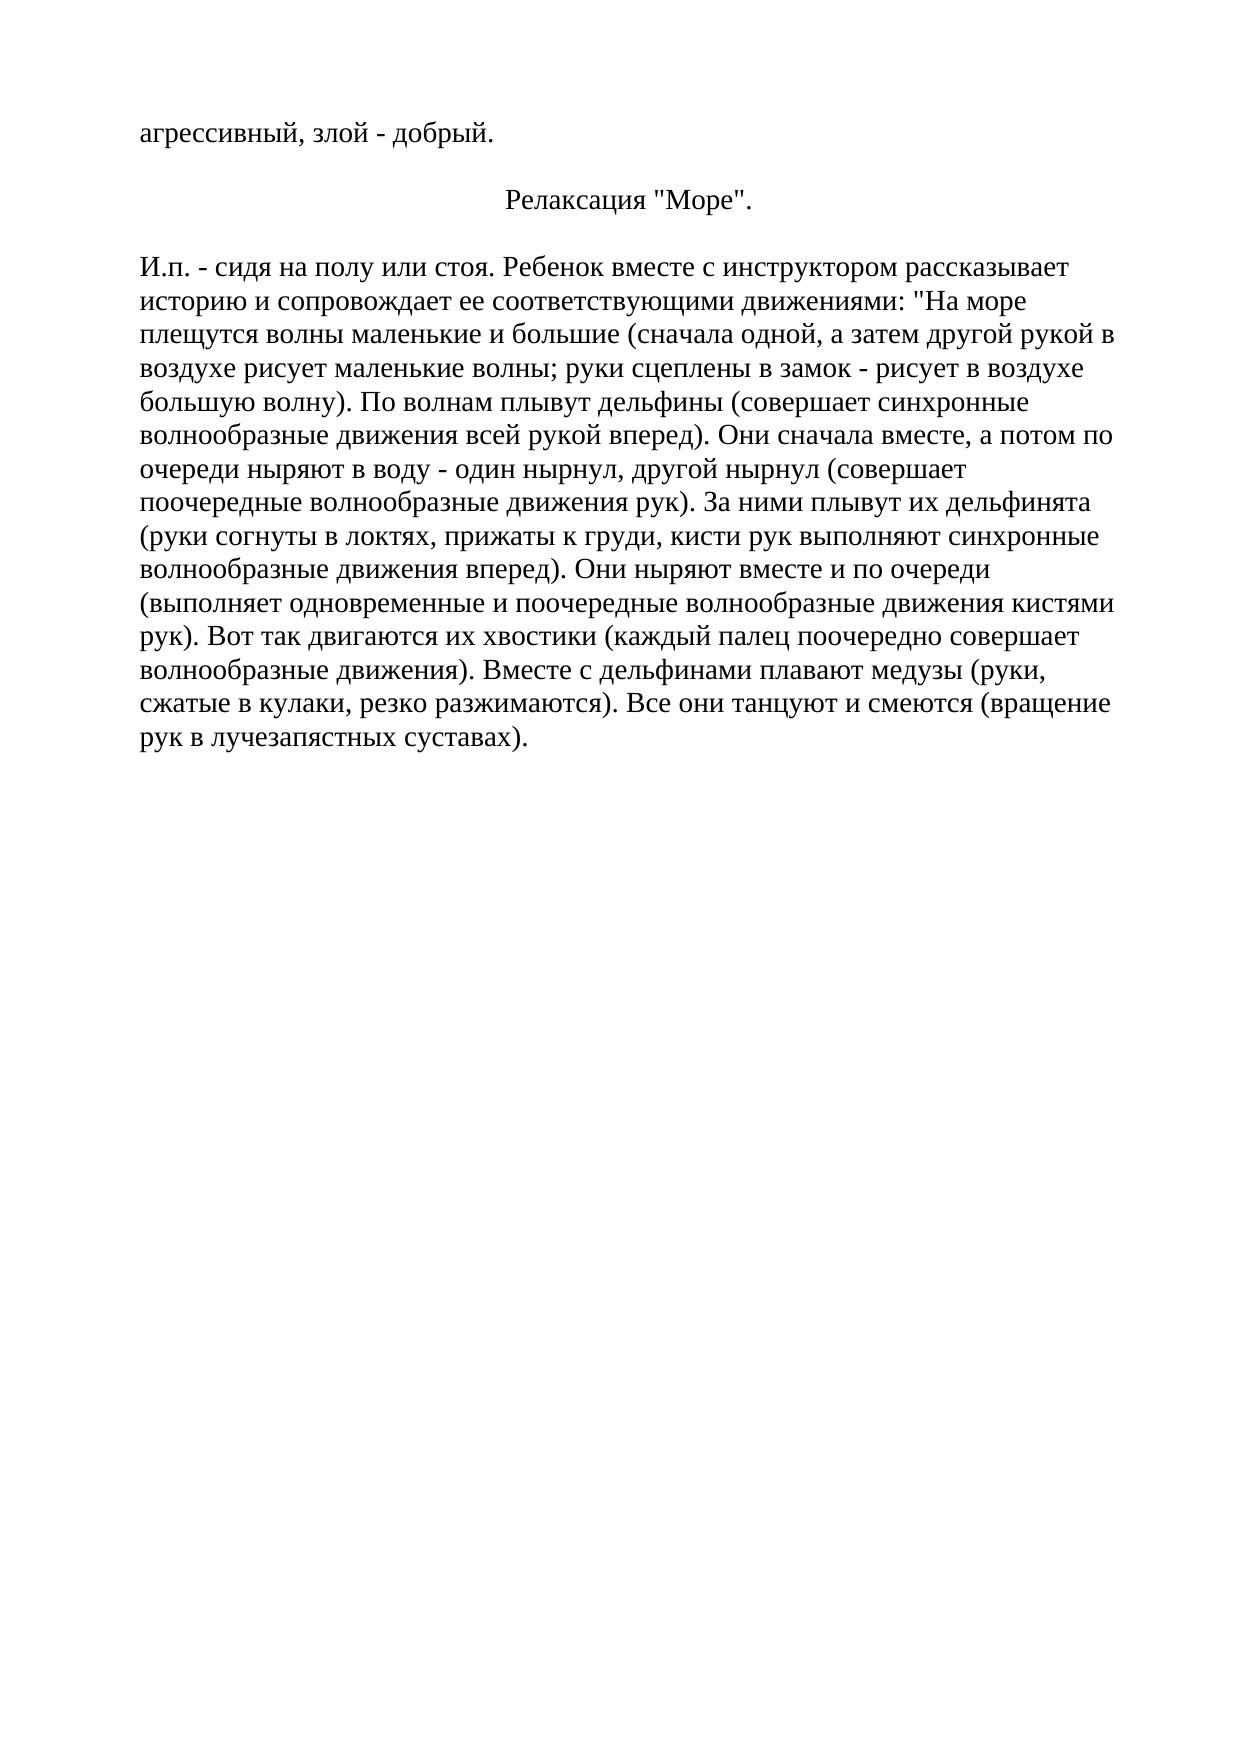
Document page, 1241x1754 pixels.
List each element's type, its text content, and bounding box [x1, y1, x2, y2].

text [139, 116, 1118, 149]
text И.п. - сидя на полу или стоя. Ребенок вместе с инструктором рассказывает историю и сопровождает ее соответствующими движениями: "На море плещутся волны маленькие и большие (сначала одной, а затем другой рукой в воздухе рисует маленькие волны; руки сцеплены в замок - рисует в воздухе большую волну). По волнам плывут дельфины (совершает синхронные волнообразные движения всей рукой вперед). Они сначала вместе, а потом по очереди ныряют в воду - один нырнул, другой нырнул (совершает поочередные волнообразные движения рук). За ними плывут их дельфинята (руки согнуты в локтях, прижаты к груди, кисти рук выполняют синхронные волнообразные движения вперед). Они ныряют вместе и по очереди (выполняет одновременные и поочередные волнообразные движения кистями рук). Вот так двигаются их хвостики (каждый палец поочередно совершает волнообразные движения). Вместе с дельфинами плавают медузы (руки, сжатые в кулаки, резко разжимаются). Все они танцуют и смеются (вращение рук в лучезапястных суставах). [139, 250, 1118, 753]
text Релаксация "Море". [139, 183, 1118, 217]
